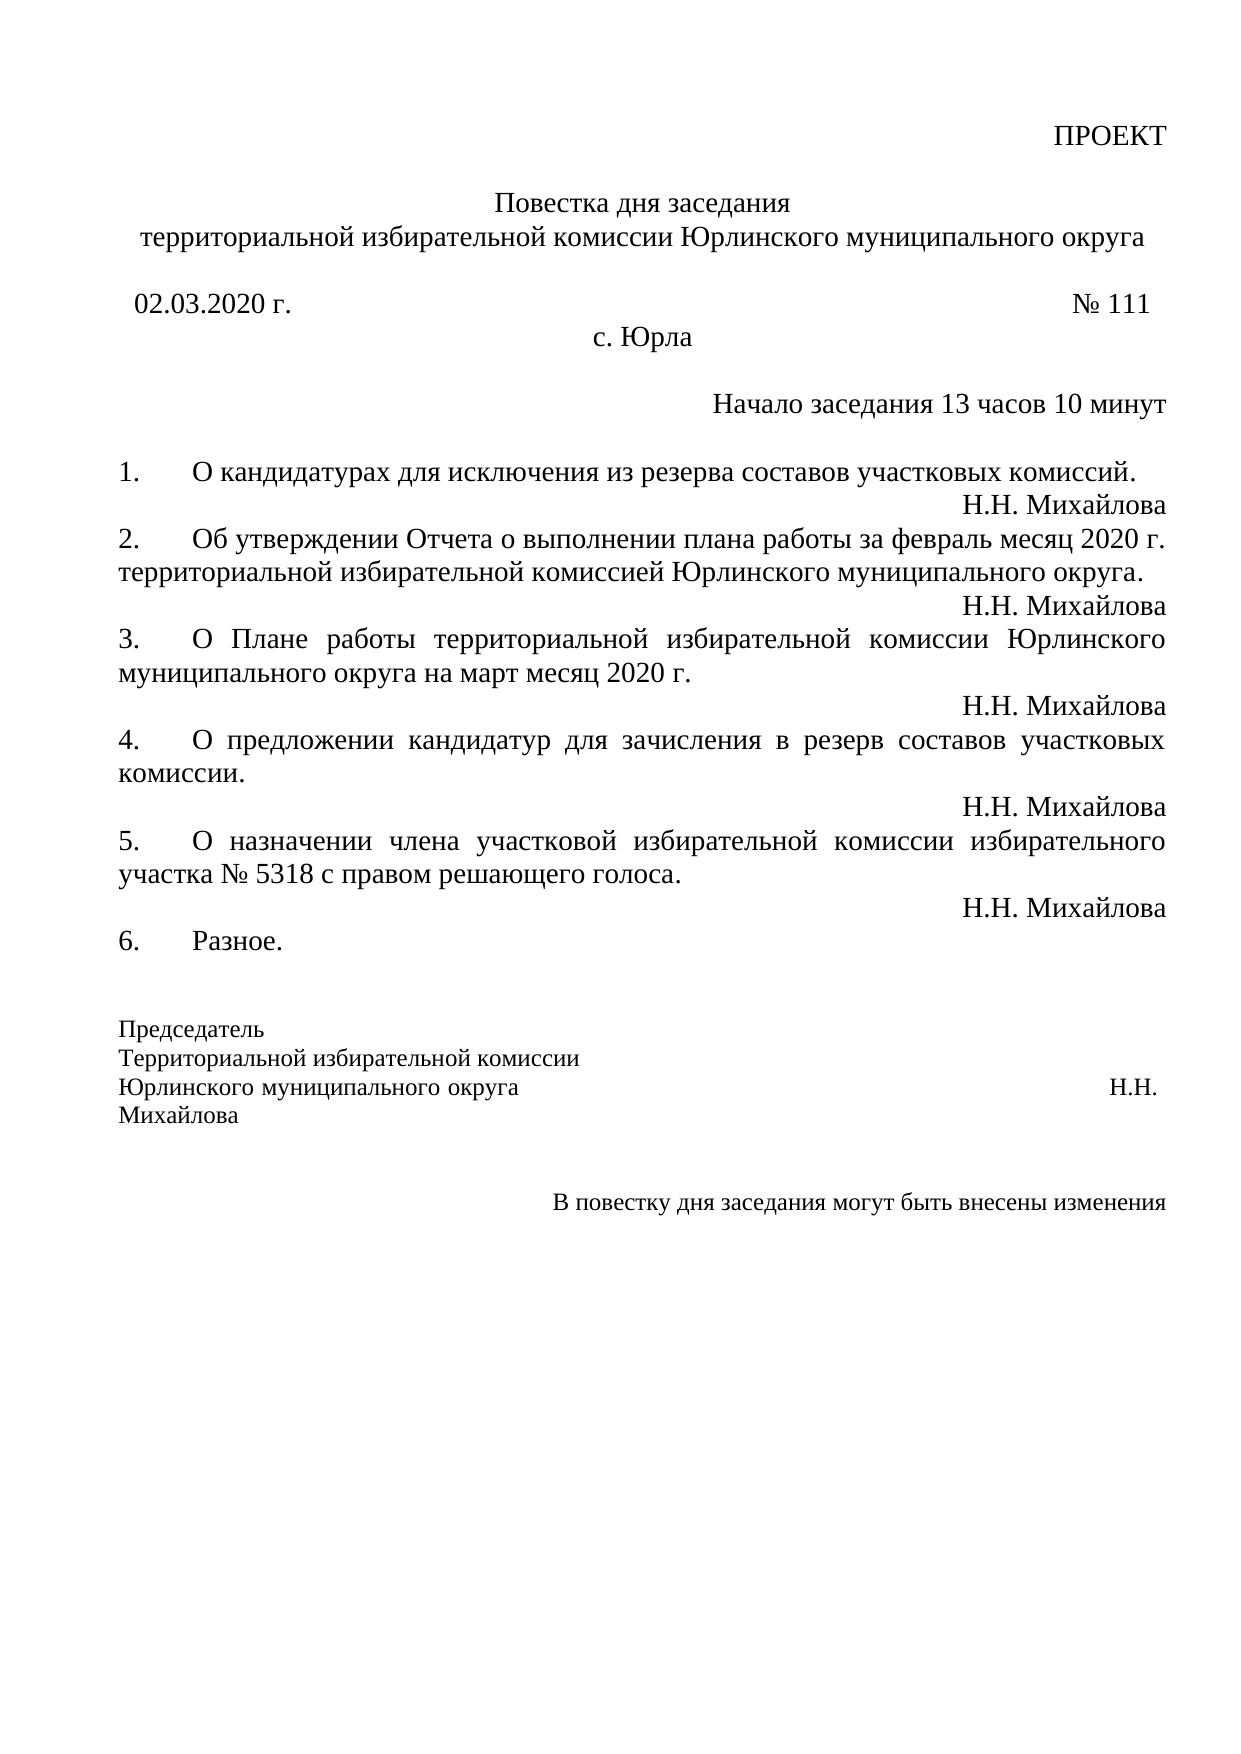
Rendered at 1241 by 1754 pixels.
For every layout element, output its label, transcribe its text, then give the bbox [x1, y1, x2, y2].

list О Плане работы территориальной избирательной комиссии Юрлинского муниципального округа на март месяц 2020 г. [118, 621, 1167, 688]
text Н.Н. Михайлова [194, 588, 1167, 621]
text Председатель [118, 1014, 1167, 1043]
list О предложении кандидатур для зачисления в резерв составов участковых комиссии. [118, 722, 1167, 789]
text Н.Н. Михайлова [194, 688, 1167, 722]
text Юрлинского муниципального округа Н.Н. Михайлова [118, 1072, 1167, 1129]
list О назначении члена участковой избирательной комиссии избирательного участка № 5318 с правом решающего голоса. [118, 823, 1167, 890]
text территориальной избирательной комиссии Юрлинского муниципального округа [118, 219, 1167, 252]
list Разное. [118, 923, 1167, 957]
list Об утверждении Отчета о выполнении плана работы за февраль месяц 2020 г. территориальной избирательной комиссией Юрлинского муниципального округа. [118, 521, 1167, 588]
text 02.03.2020 г. № 111 [118, 286, 1167, 319]
text Начало заседания 13 часов 10 минут [118, 387, 1167, 420]
text Территориальной избирательной комиссии [118, 1043, 1167, 1072]
list О кандидатурах для исключения из резерва составов участковых комиссий. [118, 454, 1167, 487]
text Повестка дня заседания [118, 185, 1167, 219]
text Н.Н. Михайлова [194, 789, 1167, 823]
text Н.Н. Михайлова [194, 890, 1167, 923]
text Н.Н. Михайлова [118, 487, 1167, 521]
text ПРОЕКТ [118, 118, 1167, 152]
text с. Юрла [118, 319, 1167, 353]
text В повестку дня заседания могут быть внесены изменения [118, 1187, 1167, 1216]
